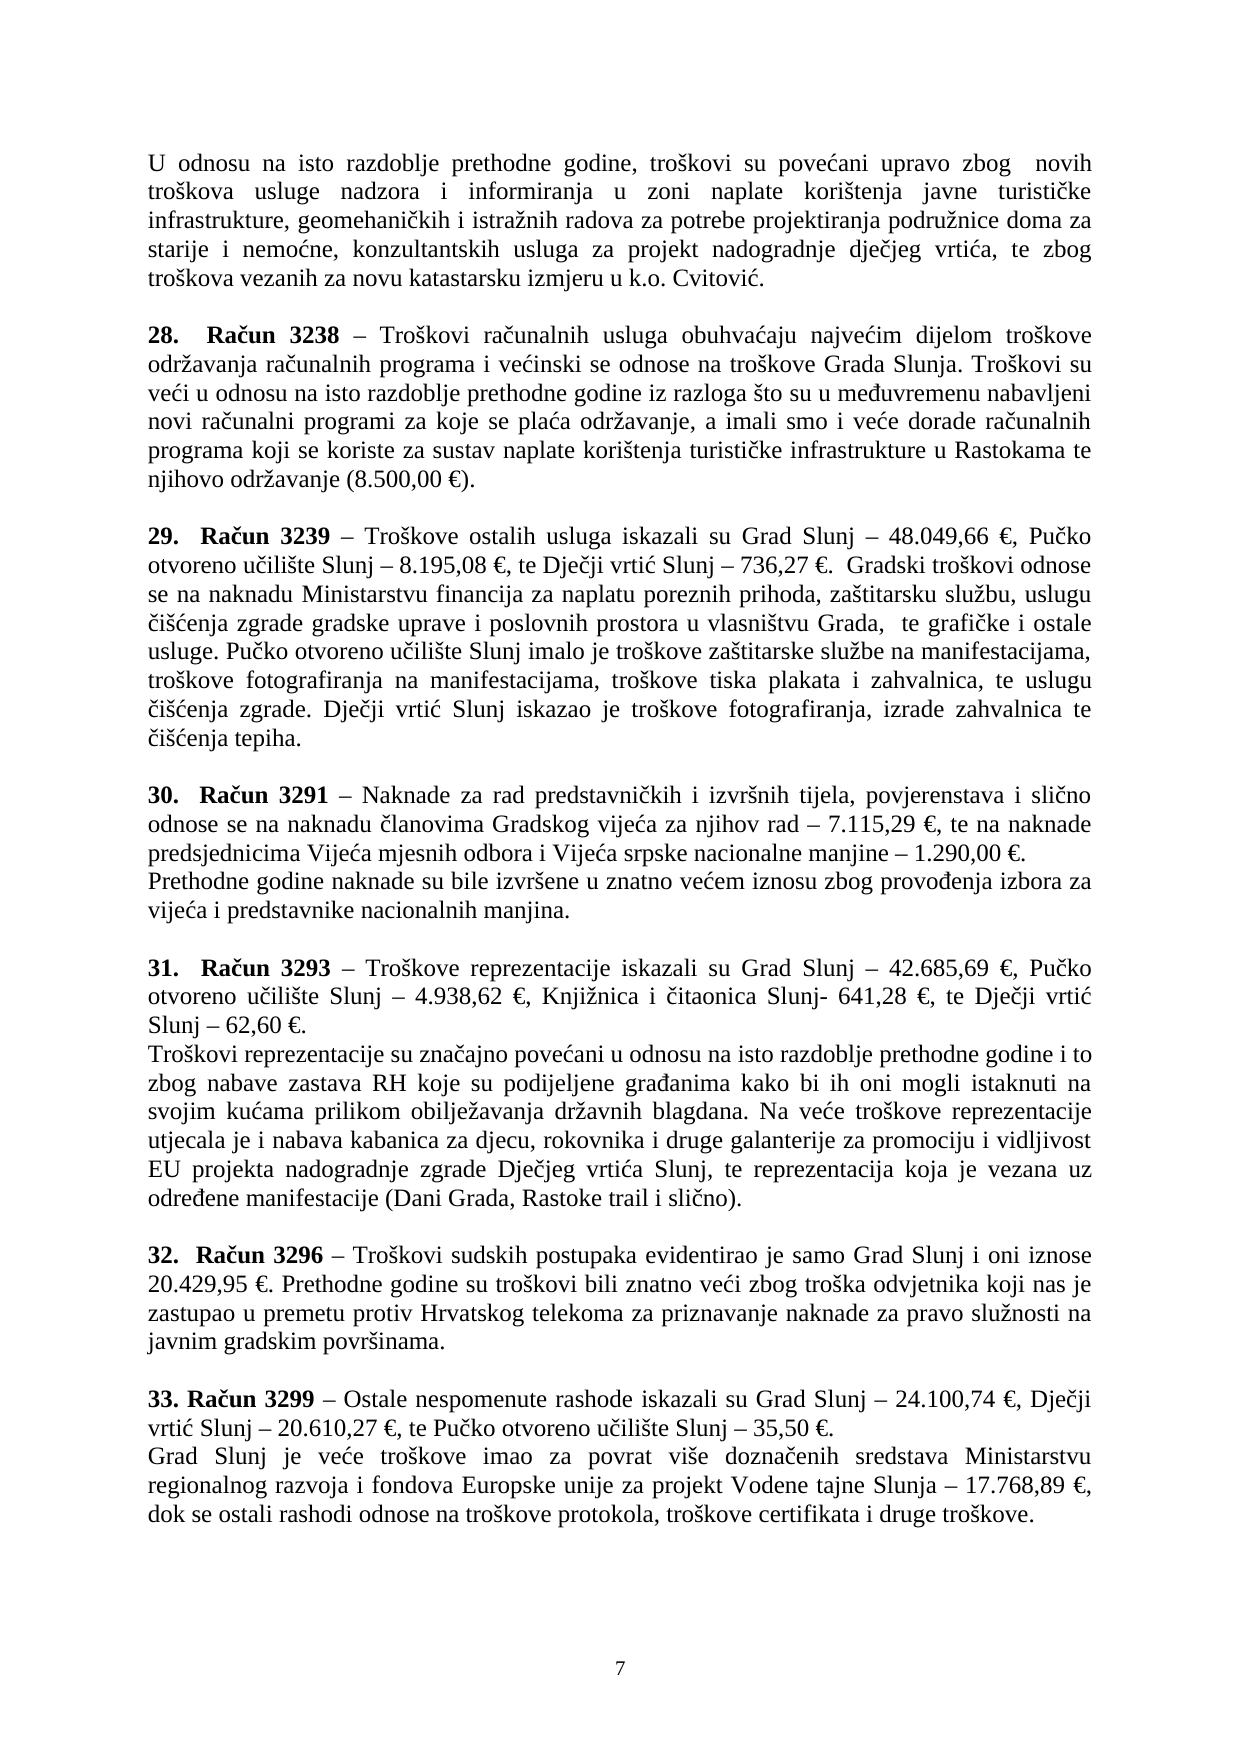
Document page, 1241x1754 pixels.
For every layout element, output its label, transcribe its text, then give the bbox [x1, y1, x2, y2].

text 30. Račun 3291 – Naknade za rad predstavničkih i izvršnih tijela, povjerenstava i slično odnose se na naknadu članovima Gradskog vijeća za njihov rad – 7.115,29 €, te na naknade predsjednicima Vijeća mjesnih odbora i Vijeća srpske nacionalne manjine – 1.290,00 €. [148, 780, 1093, 866]
text 32. Račun 3296 – Troškovi sudskih postupaka evidentirao je samo Grad Slunj i oni iznose 20.429,95 €. Prethodne godine su troškovi bili znatno veći zbog troška odvjetnika koji nas je zastupao u premetu protiv Hrvatskog telekoma za priznavanje naknade za pravo služnosti na javnim gradskim površinama. [148, 1240, 1093, 1355]
text 33. Račun 3299 – Ostale nespomenute rashode iskazali su Grad Slunj – 24.100,74 €, Dječji vrtić Slunj – 20.610,27 €, te Pučko otvoreno učilište Slunj – 35,50 €. [148, 1384, 1093, 1441]
text Grad Slunj je veće troškove imao za povrat više doznačenih sredstava Ministarstvu regionalnog razvoja i fondova Europske unije za projekt Vodene tajne Slunja – 17.768,89 €, dok se ostali rashodi odnose na troškove protokola, troškove certifikata i druge troškove. [148, 1441, 1093, 1528]
text U odnosu na isto razdoblje prethodne godine, troškovi su povećani upravo zbog novih troškova usluge nadzora i informiranja u zoni naplate korištenja javne turističke infrastrukture, geomehaničkih i istražnih radova za potrebe projektiranja podružnice doma za starije i nemoćne, konzultantskih usluga za projekt nadogradnje dječjeg vrtića, te zbog troškova vezanih za novu katastarsku izmjeru u k.o. Cvitović. [148, 148, 1093, 291]
text 31. Račun 3293 – Troškove reprezentacije iskazali su Grad Slunj – 42.685,69 €, Pučko otvoreno učilište Slunj – 4.938,62 €, Knjižnica i čitaonica Slunj- 641,28 €, te Dječji vrtić Slunj – 62,60 €. [148, 953, 1093, 1039]
text 28. Račun 3238 – Troškovi računalnih usluga obuhvaćaju najvećim dijelom troškove održavanja računalnih programa i većinski se odnose na troškove Grada Slunja. Troškovi su veći u odnosu na isto razdoblje prethodne godine iz razloga što su u međuvremenu nabavljeni novi računalni programi za koje se plaća održavanje, a imali smo i veće dorade računalnih programa koji se koriste za sustav naplate korištenja turističke infrastrukture u Rastokama te njihovo održavanje (8.500,00 €). [148, 320, 1093, 493]
text Prethodne godine naknade su bile izvršene u znatno većem iznosu zbog provođenja izbora za vijeća i predstavnike nacionalnih manjina. [148, 866, 1093, 924]
text Troškovi reprezentacije su značajno povećani u odnosu na isto razdoblje prethodne godine i to zbog nabave zastava RH koje su podijeljene građanima kako bi ih oni mogli istaknuti na svojim kućama prilikom obilježavanja državnih blagdana. Na veće troškove reprezentacije utjecala je i nabava kabanica za djecu, rokovnika i druge galanterije za promociju i vidljivost EU projekta nadogradnje zgrade Dječjeg vrtića Slunj, te reprezentacija koja je vezana uz određene manifestacije (Dani Grada, Rastoke trail i slično). [148, 1039, 1093, 1211]
text 29. Račun 3239 – Troškove ostalih usluga iskazali su Grad Slunj – 48.049,66 €, Pučko otvoreno učilište Slunj – 8.195,08 €, te Dječji vrtić Slunj – 736,27 €. Gradski troškovi odnose se na naknadu Ministarstvu financija za naplatu poreznih prihoda, zaštitarsku službu, uslugu čišćenja zgrade gradske uprave i poslovnih prostora u vlasništvu Grada, te grafičke i ostale usluge. Pučko otvoreno učilište Slunj imalo je troškove zaštitarske službe na manifestacijama, troškove fotografiranja na manifestacijama, troškove tiska plakata i zahvalnica, te uslugu čišćenja zgrade. Dječji vrtić Slunj iskazao je troškove fotografiranja, izrade zahvalnica te čišćenja tepiha. [148, 521, 1093, 751]
